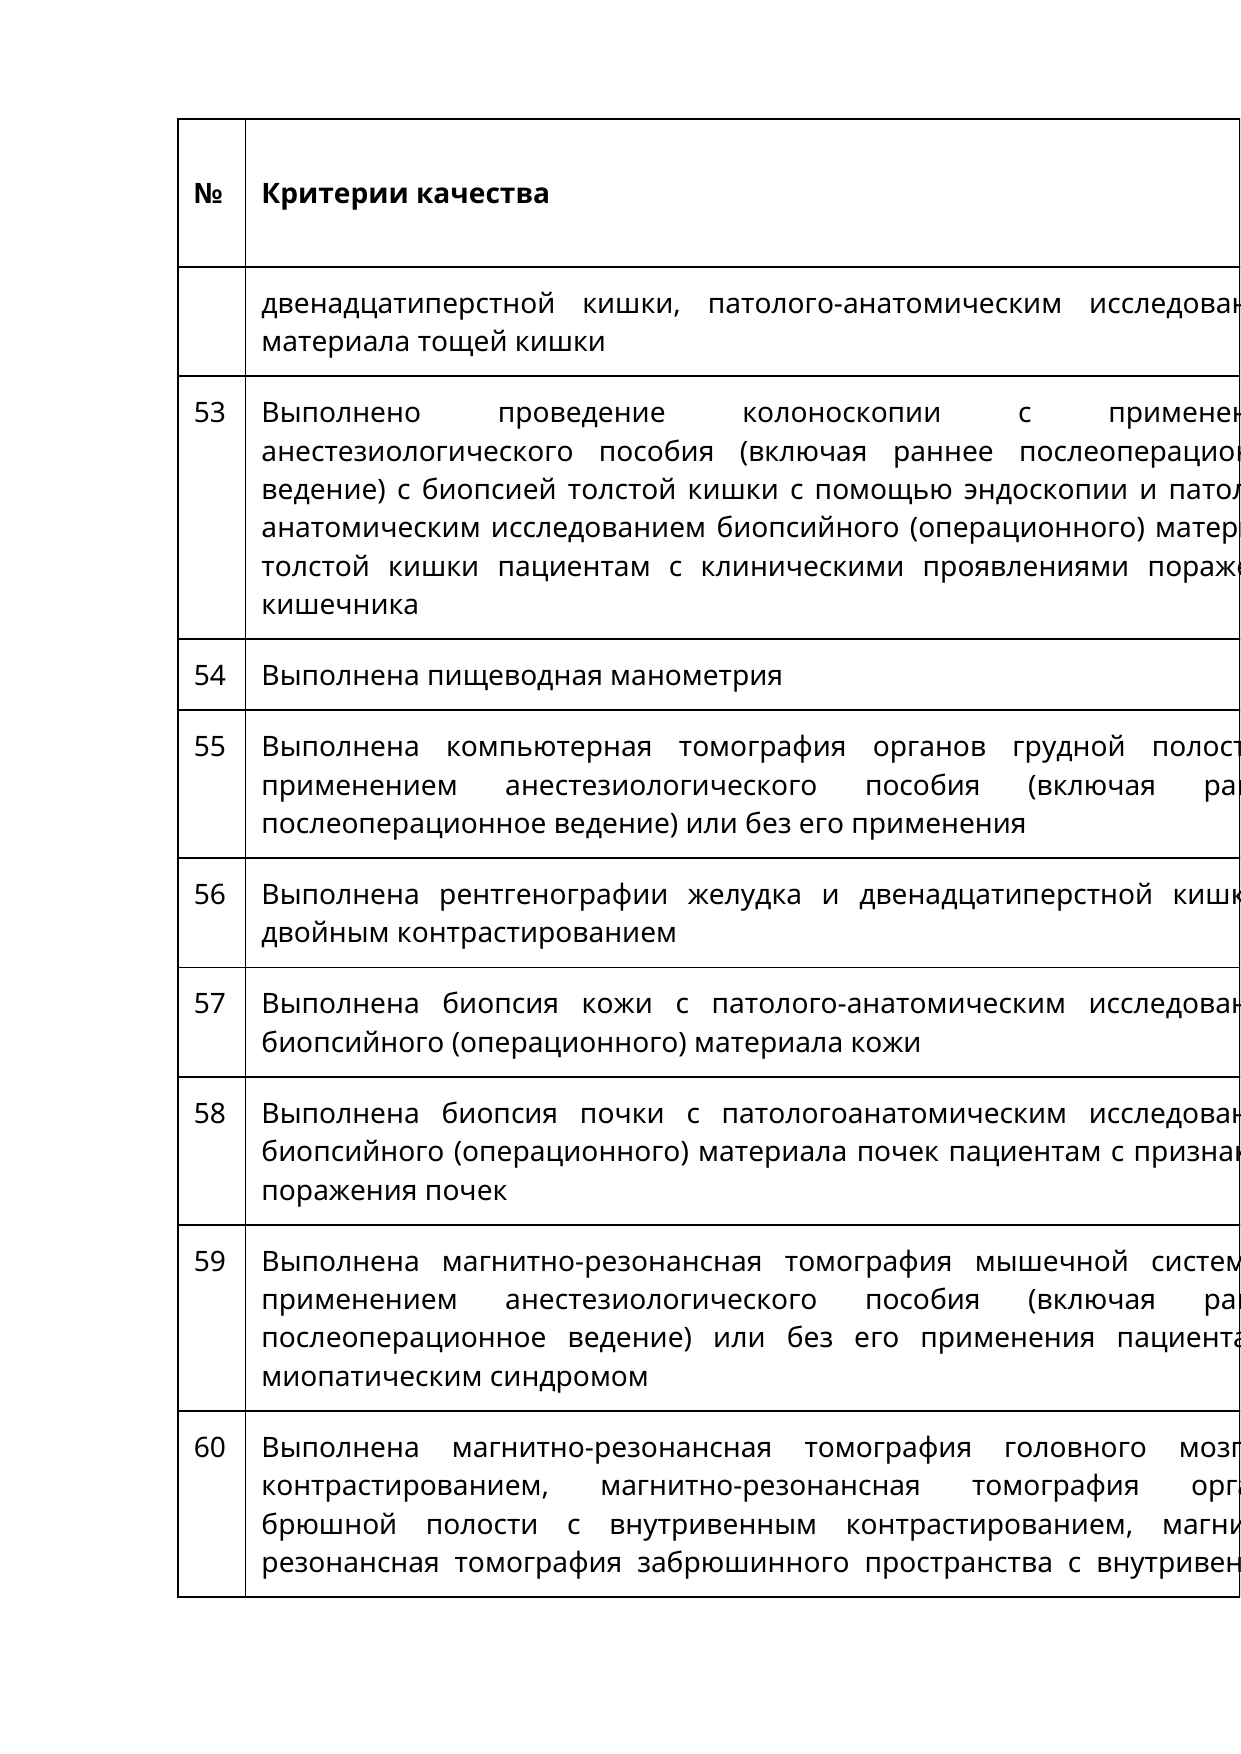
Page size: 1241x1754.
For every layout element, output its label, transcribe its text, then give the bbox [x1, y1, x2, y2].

table_cell Выполнена компьютерная томография органов грудной полости с применением анестезиологического пособия (включая раннее послеоперационное ведение) или без его применения [246, 711, 1239, 857]
table_cell Выполнена пищеводная манометрия [246, 640, 1239, 709]
table_header № [179, 120, 245, 266]
table_cell 53 [179, 377, 245, 638]
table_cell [246, 268, 1239, 375]
table_cell Выполнена рентгенографии желудка и двенадцатиперстной кишки, с двойным контрастированием [246, 859, 1239, 967]
table_cell 58 [179, 1078, 245, 1224]
table_cell 59 [179, 1226, 245, 1410]
table_cell Выполнена магнитно-резонансная томография мышечной системы с применением анестезиологического пособия (включая раннее послеоперационное ведение) или без его применения пациентам с миопатическим синдромом [246, 1226, 1239, 1410]
table_cell 57 [179, 968, 245, 1076]
table_cell 52 [179, 268, 245, 375]
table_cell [246, 1412, 1239, 1596]
table_cell 56 [179, 859, 245, 967]
table_cell Выполнено проведение колоноскопии с применением анестезиологического пособия (включая раннее послеоперационное ведение) с биопсией толстой кишки с помощью эндоскопии и патолого-анатомическим исследованием биопсийного (операционного) материала толстой кишки пациентам с клиническими проявлениями поражения кишечника [246, 377, 1239, 638]
table_cell 54 [179, 640, 245, 709]
table_cell 60 [179, 1412, 245, 1596]
table_cell 55 [179, 711, 245, 857]
table_cell Выполнена биопсия кожи с патолого-анатомическим исследованием биопсийного (операционного) материала кожи [246, 968, 1239, 1076]
table_cell Выполнена биопсия почки с патологоанатомическим исследованием биопсийного (операционного) материала почек пациентам с признаками поражения почек [246, 1078, 1239, 1224]
table_header Критерии качества [246, 120, 1239, 266]
